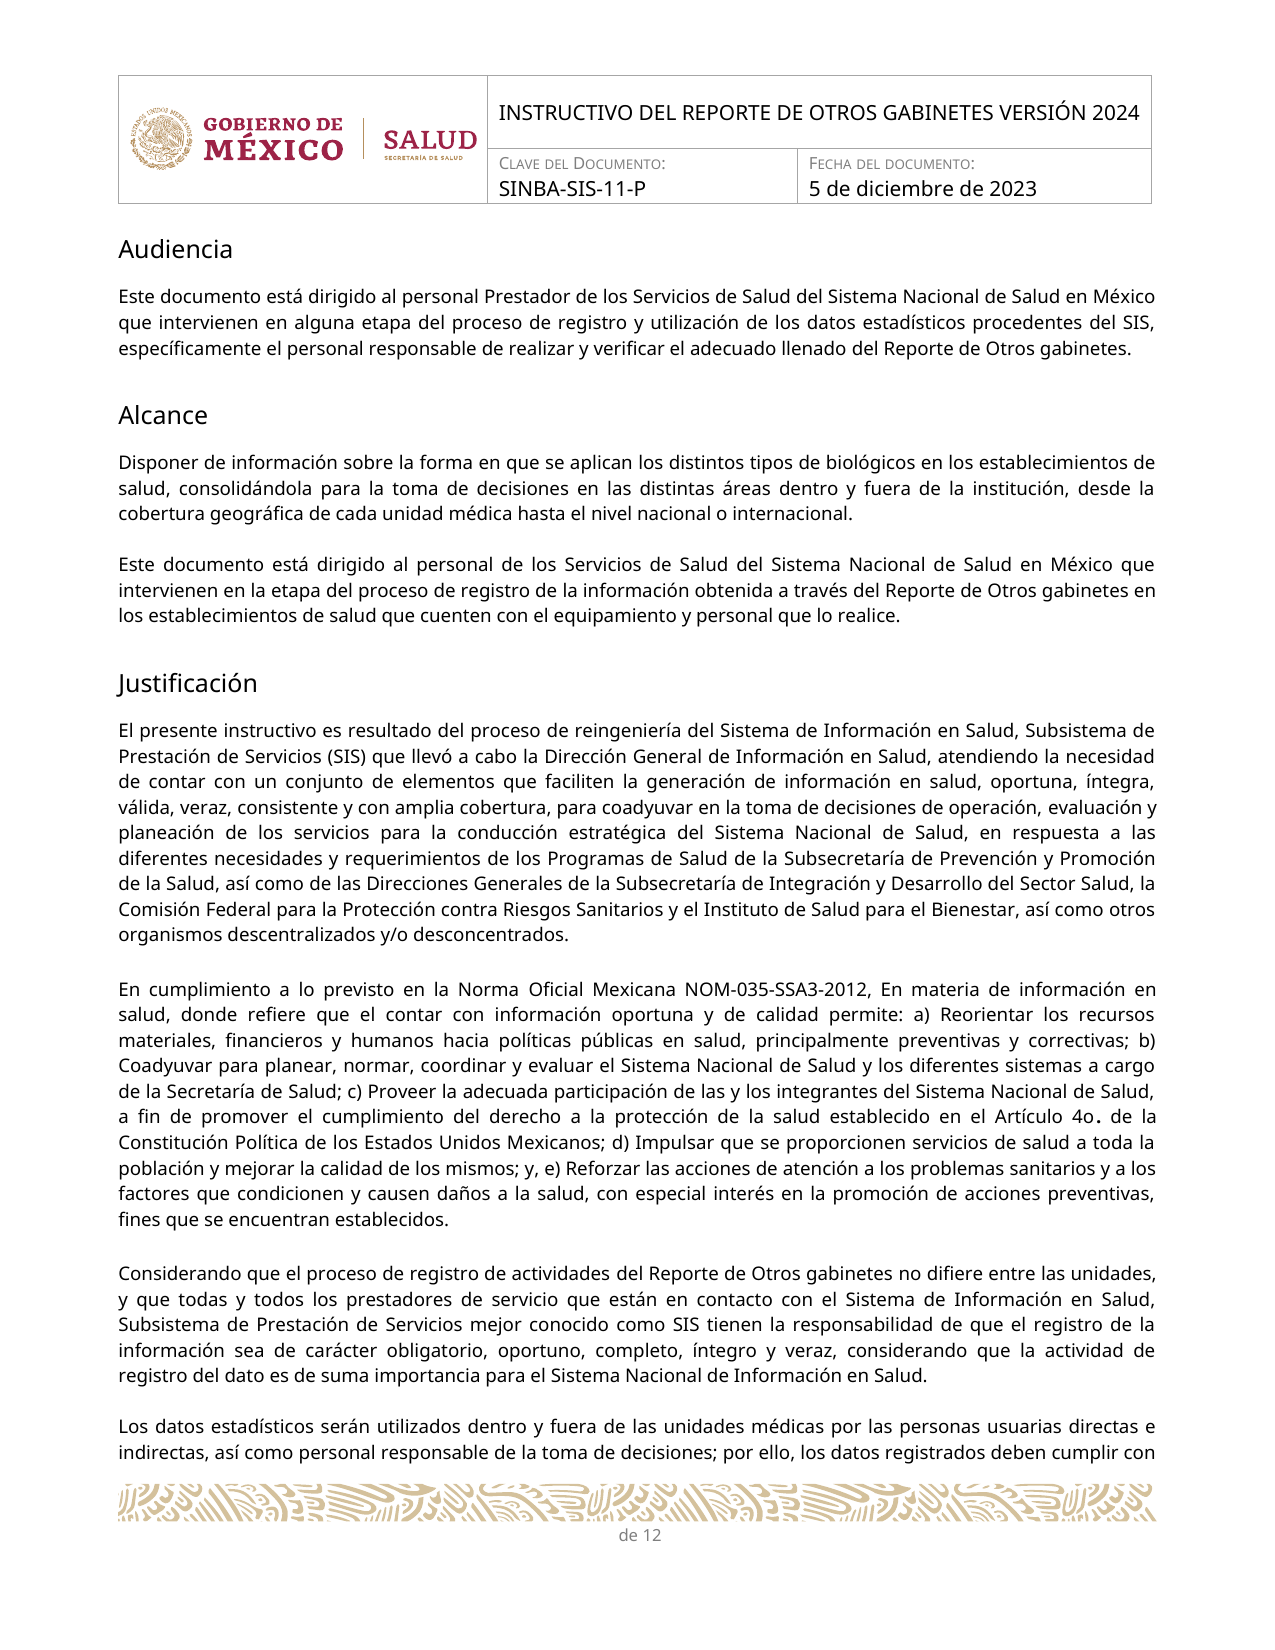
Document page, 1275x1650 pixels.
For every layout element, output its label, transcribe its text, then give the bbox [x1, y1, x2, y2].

text El presente instructivo es resultado del proceso de reingeniería del Sistema de Información en Salud, Subsistema de Prestación de Servicios (SIS) que llevó a cabo la Dirección General de Información en Salud, atendiendo la necesidad de contar con un conjunto de elementos que faciliten la generación de información en salud, oportuna, íntegra, válida, veraz, consistente y con amplia cobertura, para coadyuvar en la toma de decisiones de operación, evaluación y planeación de los servicios para la conducción estratégica del Sistema Nacional de Salud, en respuesta a las diferentes necesidades y requerimientos de los Programas de Salud de la Subsecretaría de Prevención y Promoción de la Salud, así como de las Direcciones Generales de la Subsecretaría de Integración y Desarrollo del Sector Salud, la Comisión Federal para la Protección contra Riesgos Sanitarios y el Instituto de Salud para el Bienestar, así como otros organismos descentralizados y/o desconcentrados. [118, 717, 1157, 947]
text Considerando que el proceso de registro de actividades del Reporte de Otros gabinetes no difiere entre las unidades, y que todas y todos los prestadores de servicio que están en contacto con el Sistema de Información en Salud, Subsistema de Prestación de Servicios mejor conocido como SIS tienen la responsabilidad de que el registro de la información sea de carácter obligatorio, oportuno, completo, íntegro y veraz, considerando que la actividad de registro del dato es de suma importancia para el Sistema Nacional de Información en Salud. [118, 1261, 1157, 1388]
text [118, 1414, 1157, 1465]
text En cumplimiento a lo previsto en la Norma Oficial Mexicana NOM-035-SSA3-2012, En materia de información en salud, donde refiere que el contar con información oportuna y de calidad permite: a) Reorientar los recursos materiales, financieros y humanos hacia políticas públicas en salud, principalmente preventivas y correctivas; b) Coadyuvar para planear, normar, coordinar y evaluar el Sistema Nacional de Salud y los diferentes sistemas a cargo de la Secretaría de Salud; c) Proveer la adecuada participación de las y los integrantes del Sistema Nacional de Salud, a fin de promover el cumplimiento del derecho a la protección de la salud establecido en el Artículo 4o. de la Constitución Política de los Estados Unidos Mexicanos; d) Impulsar que se proporcionen servicios de salud a toda la población y mejorar la calidad de los mismos; y, e) Reforzar las acciones de atención a los problemas sanitarios y a los factores que condicionen y causen daños a la salud, con especial interés en la promoción de acciones preventivas, fines que se encuentran establecidos. [118, 976, 1157, 1231]
text Disponer de información sobre la forma en que se aplican los distintos tipos de biológicos en los establecimientos de salud, consolidándola para la toma de decisiones en las distintas áreas dentro y fuera de la institución, desde la cobertura geográfica de cada unidad médica hasta el nivel nacional o internacional. [118, 449, 1157, 526]
subtitle Audiencia [118, 232, 1157, 266]
text Este documento está dirigido al personal Prestador de los Servicios de Salud del Sistema Nacional de Salud en México que intervienen en alguna etapa del proceso de registro y utilización de los datos estadísticos procedentes del SIS, específicamente el personal responsable de realizar y verificar el adecuado llenado del Reporte de Otros gabinetes. [118, 284, 1157, 360]
subtitle Justificación [118, 666, 1157, 700]
subtitle Alcance [118, 398, 1157, 432]
text Este documento está dirigido al personal de los Servicios de Salud del Sistema Nacional de Salud en México que intervienen en la etapa del proceso de registro de la información obtenida a través del Reporte de Otros gabinetes en los establecimientos de salud que cuenten con el equipamiento y personal que lo realice. [118, 552, 1157, 628]
